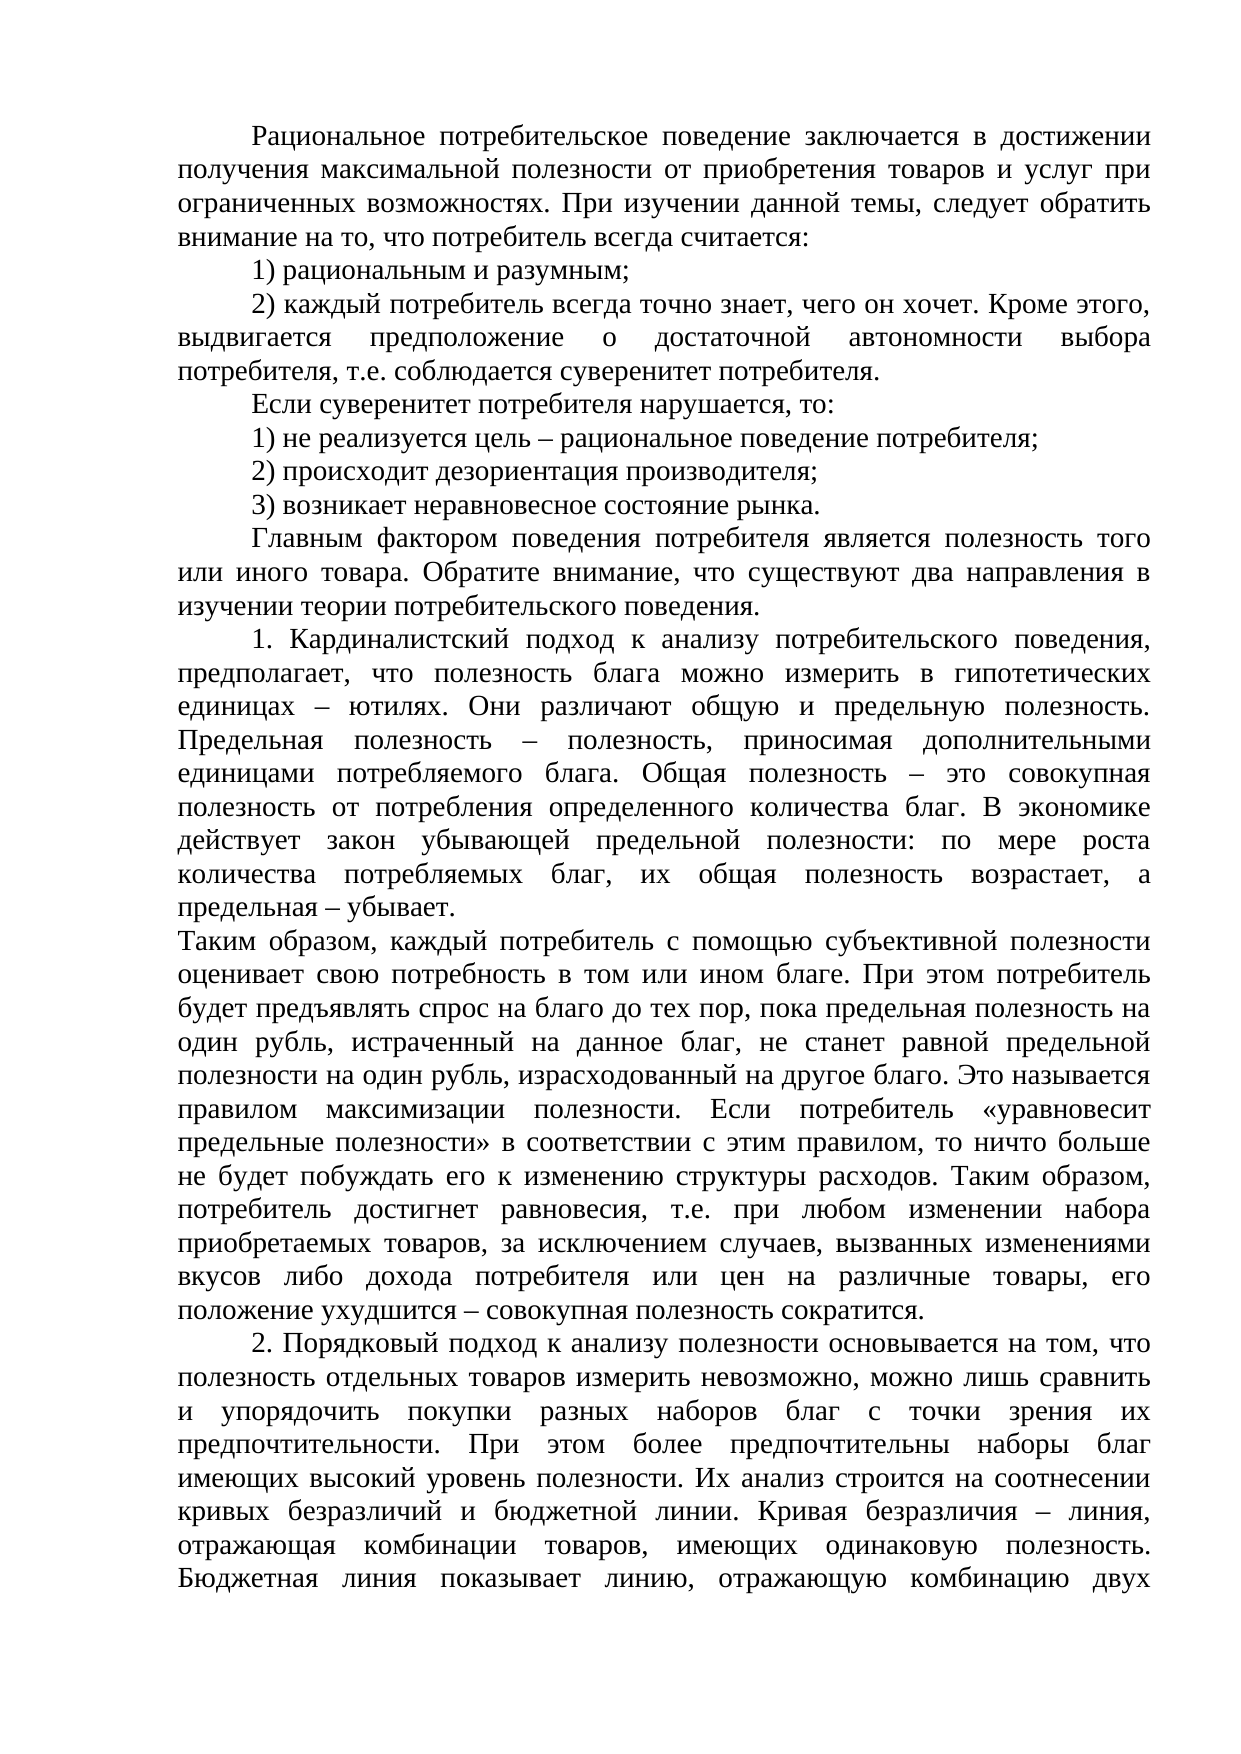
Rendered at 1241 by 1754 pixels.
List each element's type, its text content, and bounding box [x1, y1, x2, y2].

text 3) возникает неравновесное состояние рынка. [177, 487, 1152, 521]
text Если суверенитет потребителя нарушается, то: [177, 386, 1152, 420]
text 2) происходит дезориентация производителя; [177, 453, 1152, 487]
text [177, 1326, 1152, 1594]
text Главным фактором поведения потребителя является полезность того или иного товара. Обратите внимание, что существуют два направления в изучении теории потребительского поведения. [177, 521, 1152, 621]
text 1) рациональным и разумным; [177, 252, 1152, 286]
text 2) каждый потребитель всегда точно знает, чего он хочет. Кроме этого, выдвигается предположение о достаточной автономности выбора потребителя, т.е. соблюдается суверенитет потребителя. [177, 286, 1152, 386]
text Рациональное потребительское поведение заключается в достижении получения максимальной полезности от приобретения товаров и услуг при ограниченных возможностях. При изучении данной темы, следует обратить внимание на то, что потребитель всегда считается: [177, 118, 1152, 252]
text 1. Кардиналистский подход к анализу потребительского поведения, предполагает, что полезность блага можно измерить в гипотетических единицах – ютилях. Они различают общую и предельную полезность. Предельная полезность – полезность, приносимая дополнительными единицами потребляемого блага. Общая полезность – это совокупная полезность от потребления определенного количества благ. В экономике действует закон убывающей предельной полезности: по мере роста количества потребляемых благ, их общая полезность возрастает, а предельная – убывает. [177, 621, 1152, 923]
text Таким образом, каждый потребитель с помощью субъективной полезности оценивает свою потребность в том или ином благе. При этом потребитель будет предъявлять спрос на благо до тех пор, пока предельная полезность на один рубль, истраченный на данное благ, не станет равной предельной полезности на один рубль, израсходованный на другое благо. Это называется правилом максимизации полезности. Если потребитель «уравновесит предельные полезности» в соответствии с этим правилом, то ничто больше не будет побуждать его к изменению структуры расходов. Таким образом, потребитель достигнет равновесия, т.е. при любом изменении набора приобретаемых товаров, за исключением случаев, вызванных изменениями вкусов либо дохода потребителя или цен на различные товары, его положение ухудшится – совокупная полезность сократится. [177, 923, 1152, 1326]
text 1) не реализуется цель – рациональное поведение потребителя; [177, 420, 1152, 453]
